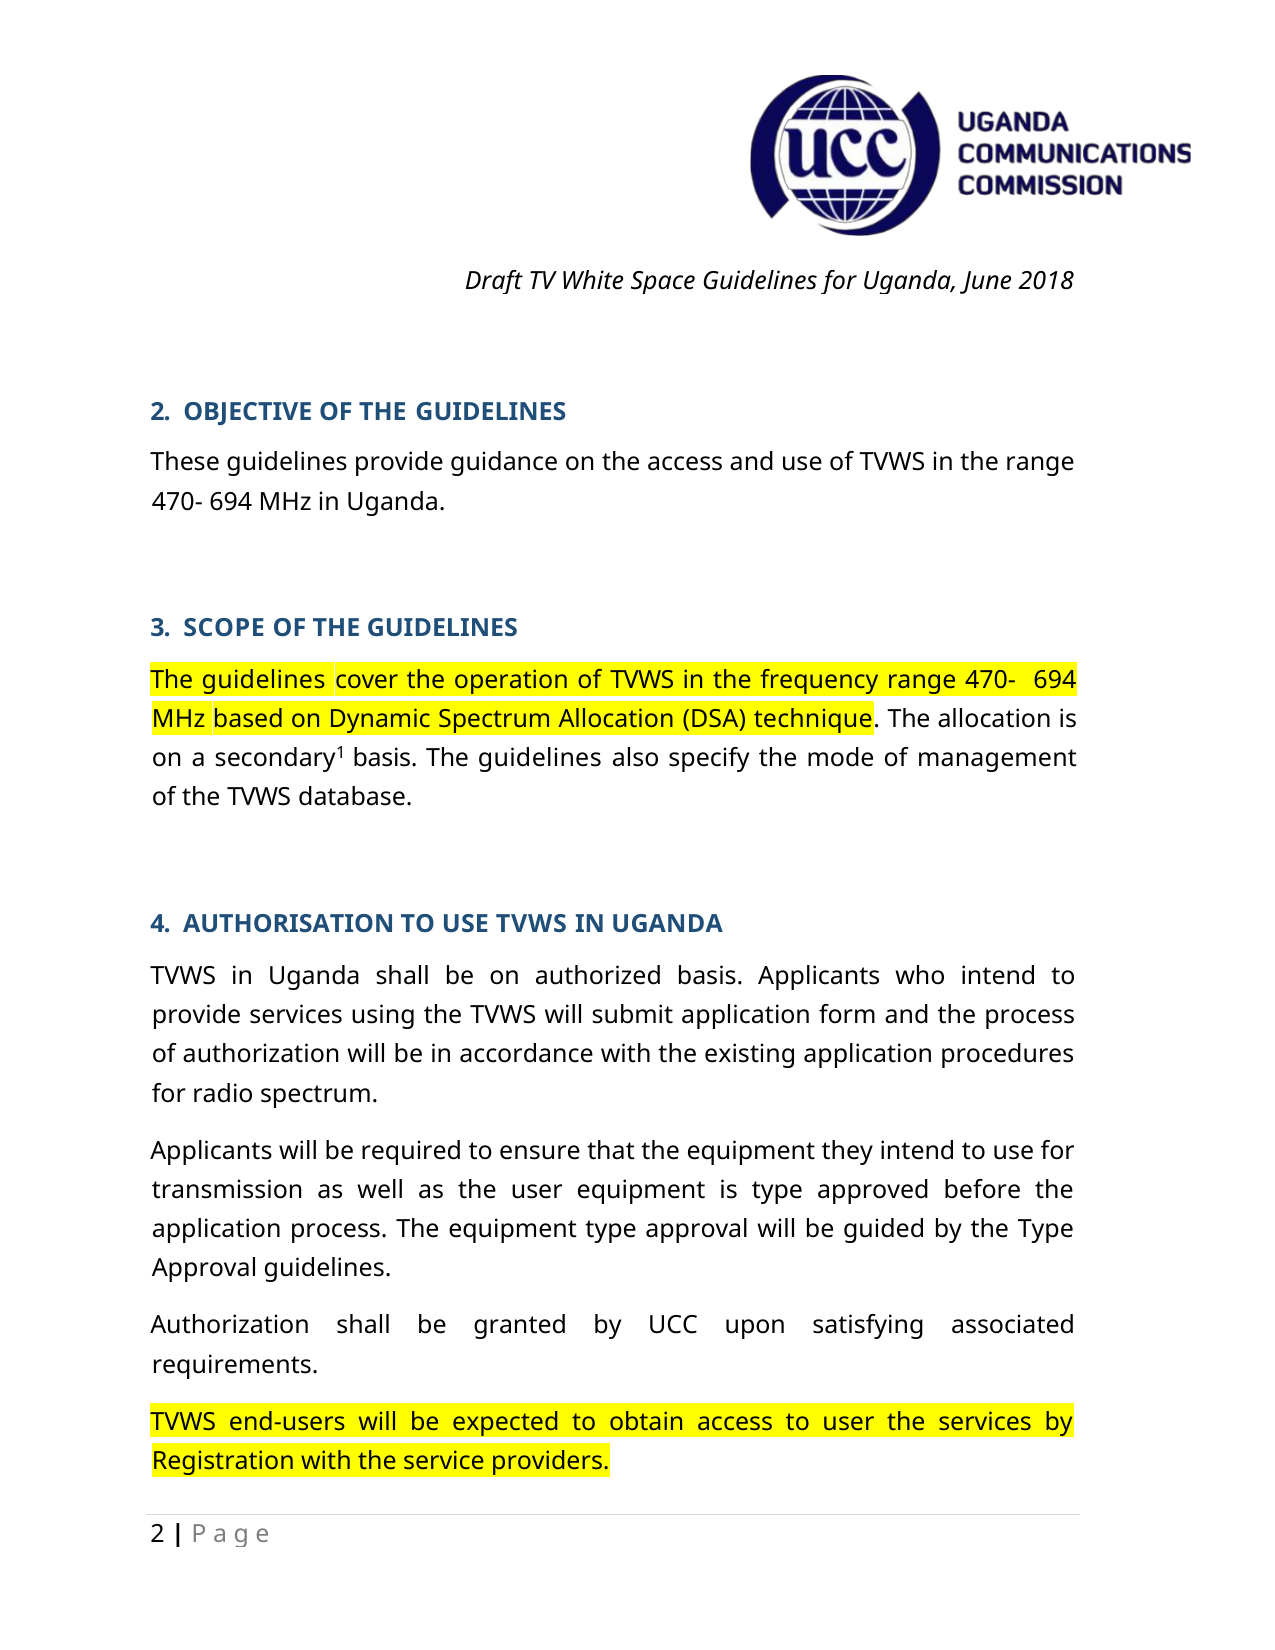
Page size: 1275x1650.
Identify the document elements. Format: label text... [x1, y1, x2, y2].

list SCOPE OF THE GUIDELINES [150, 610, 1202, 644]
list OBJECTIVE OF THE GUIDELINES [150, 394, 1202, 428]
text These guidelines provide guidance on the access and use of TVWS in the range 470- 694 MHz in Uganda. [150, 444, 1075, 517]
list AUTHORISATION TO USE TVWS IN UGANDA [150, 906, 1202, 940]
text TVWS end-users will be expected to obtain access to user the services by Registration with the service providers. [150, 1437, 1074, 1477]
picture [750, 75, 1191, 236]
text TVWS in Uganda shall be on authorized basis. Applicants who intend to provide services using the TVWS will submit application form and the process of authorization will be in accordance with the existing application procedures for radio spectrum. [150, 958, 1076, 1109]
text The guidelines cover the operation of TVWS in the frequency range 470- 694 MHz based on Dynamic Spectrum Allocation (DSA) technique. The allocation is on a secondary1 basis. The guidelines also specify the mode of management of the TVWS database. [150, 662, 1077, 813]
text Authorization shall be granted by UCC upon satisfying associated requirements. [150, 1307, 1076, 1380]
text Applicants will be required to ensure that the equipment they intend to use for transmission as well as the user equipment is type approved before the application process. The equipment type approval will be guided by the Type Approval guidelines. [150, 1132, 1075, 1284]
